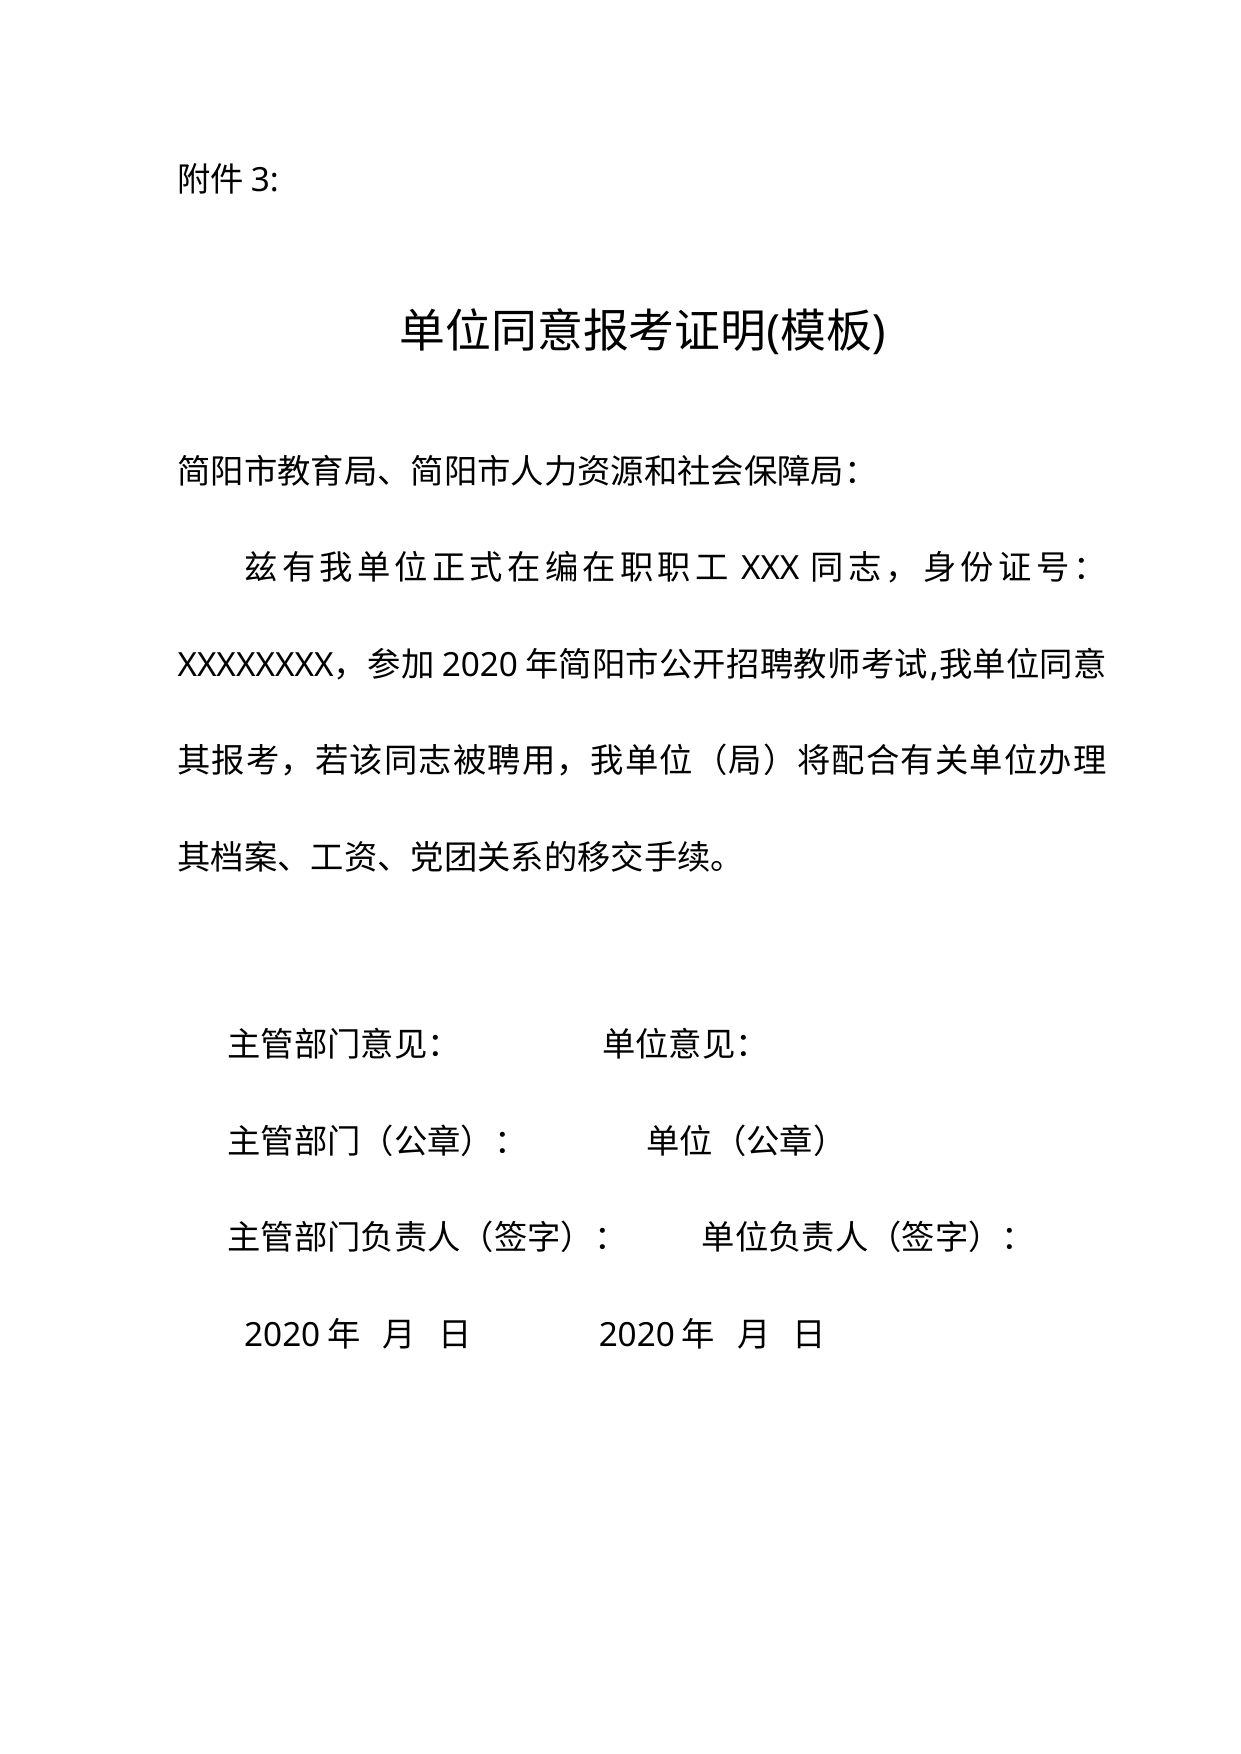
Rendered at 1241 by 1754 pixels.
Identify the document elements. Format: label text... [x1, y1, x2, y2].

text 兹有我单位正式在编在职职工XXX同志，身份证号：XXXXXXXX，参加2020年简阳市公开招聘教师考试,我单位同意其报考，若该同志被聘用，我单位（局）将配合有关单位办理其档案、工资、党团关系的移交手续。 [177, 541, 1107, 879]
text 2020年 月 日 2020年 月 日 [177, 1307, 1107, 1356]
text 单位同意报考证明(模板) [177, 294, 1107, 360]
text 简阳市教育局、简阳市人力资源和社会保障局： [177, 444, 1107, 493]
text 主管部门意见： 单位意见： [177, 1018, 1107, 1066]
text 主管部门负责人（签字）： 单位负责人（签字）： [177, 1211, 1107, 1259]
text 主管部门（公章）： 单位（公章） [177, 1114, 1107, 1163]
text 附件3: [177, 153, 1107, 202]
